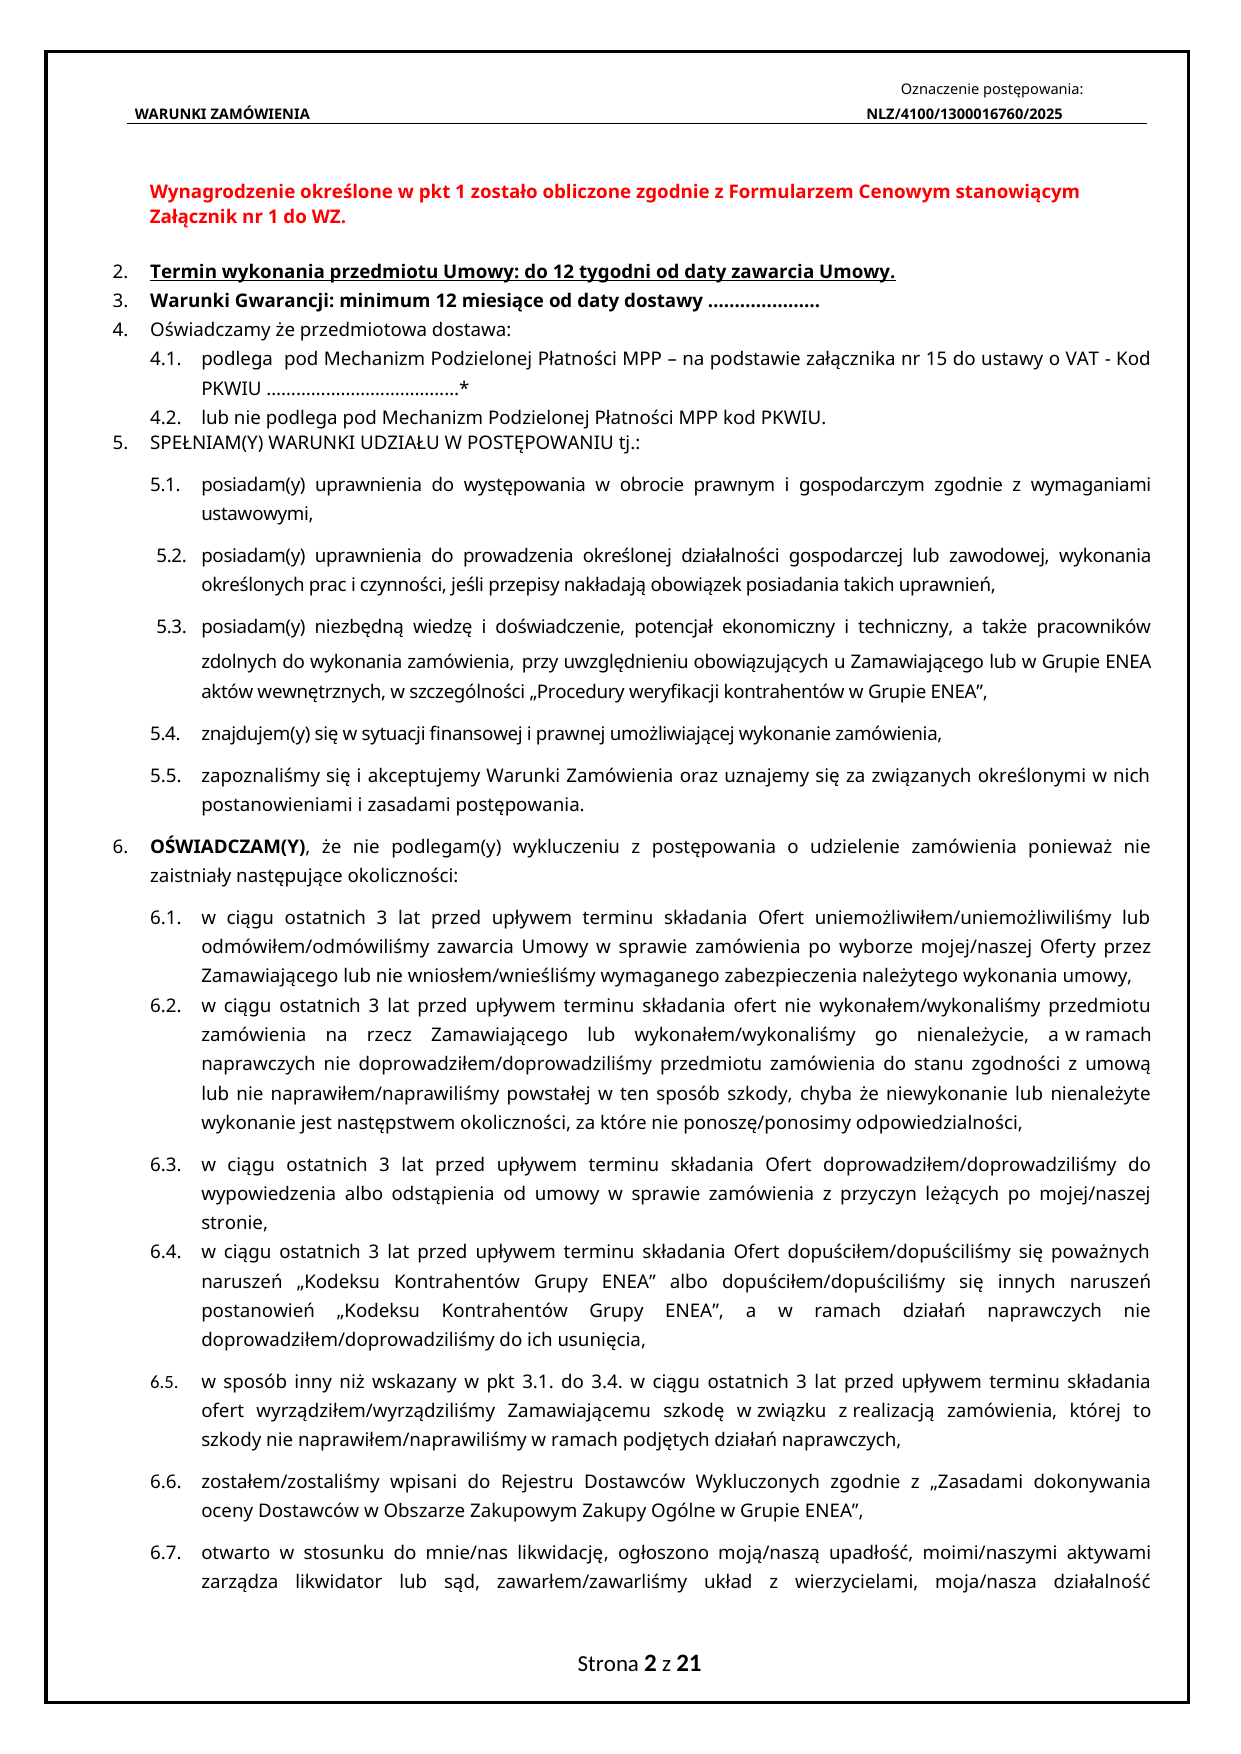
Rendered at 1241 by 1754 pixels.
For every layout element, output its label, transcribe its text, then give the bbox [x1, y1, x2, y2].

list posiadam(y) niezbędną wiedzę i doświadczenie, potencjał ekonomiczny i techniczny, a także pracowników zdolnych do wykonania zamówienia, przy uwzględnieniu obowiązujących u Zamawiającego lub w Grupie ENEA aktów wewnętrznych, w szczególności „Procedury weryfikacji kontrahentów w Grupie ENEA”, [156, 613, 1152, 704]
list Warunki Gwarancji: minimum 12 miesiące od daty dostawy ………………… [112, 284, 1152, 313]
list zapoznaliśmy się i akceptujemy Warunki Zamówienia oraz uznajemy się za związanych określonymi w nich postanowieniami i zasadami postępowania. [150, 762, 1152, 817]
list w ciągu ostatnich 3 lat przed upływem terminu składania Ofert uniemożliwiłem/uniemożliwiliśmy lub odmówiłem/odmówiliśmy zawarcia Umowy w sprawie zamówienia po wyborze mojej/naszej Oferty przez Zamawiającego lub nie wniosłem/wnieśliśmy wymaganego zabezpieczenia należytego wykonania umowy, [150, 904, 1152, 988]
list posiadam(y) uprawnienia do występowania w obrocie prawnym i gospodarczym zgodnie z wymaganiami ustawowymi, [150, 471, 1152, 526]
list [150, 1539, 1152, 1594]
list Wynagrodzenie określone w pkt 1 zostało obliczone zgodnie z Formularzem Cenowym stanowiącym Załącznik nr 1 do WZ. [149, 178, 1152, 229]
list OŚWIADCZAM(Y), że nie podlegam(y) wykluczeniu z postępowania o udzielenie zamówienia ponieważ nie zaistniały następujące okoliczności: [112, 833, 1152, 888]
list podlega pod Mechanizm Podzielonej Płatności MPP – na podstawie załącznika nr 15 do ustawy o VAT - Kod PKWIU …………………………………* [150, 342, 1152, 400]
list Termin wykonania przedmiotu Umowy: do 12 tygodni od daty zawarcia Umowy. [112, 254, 1152, 284]
list w ciągu ostatnich 3 lat przed upływem terminu składania ofert nie wykonałem/wykonaliśmy przedmiotu zamówienia na rzecz Zamawiającego lub wykonałem/wykonaliśmy go nienależycie, a w ramach naprawczych nie doprowadziłem/doprowadziliśmy przedmiotu zamówienia do stanu zgodności z umową lub nie naprawiłem/naprawiliśmy powstałej w ten sposób szkody, chyba że niewykonanie lub nienależyte wykonanie jest następstwem okoliczności, za które nie ponoszę/ponosimy odpowiedzialności, [150, 992, 1152, 1134]
list SPEŁNIAM(Y) WARUNKI UDZIAŁU W POSTĘPOWANIU tj.: [112, 429, 1152, 455]
list w ciągu ostatnich 3 lat przed upływem terminu składania Ofert dopuściłem/dopuściliśmy się poważnych naruszeń „Kodeksu Kontrahentów Grupy ENEA” albo dopuściłem/dopuściliśmy się innych naruszeń postanowień „Kodeksu Kontrahentów Grupy ENEA”, a w ramach działań naprawczych nie doprowadziłem/doprowadziliśmy do ich usunięcia, [150, 1239, 1152, 1352]
list lub nie podlega pod Mechanizm Podzielonej Płatności MPP kod PKWIU. [150, 400, 1152, 429]
list znajdujem(y) się w sytuacji finansowej i prawnej umożliwiającej wykonanie zamówienia, [150, 720, 1152, 746]
list w sposób inny niż wskazany w pkt 3.1. do 3.4. w ciągu ostatnich 3 lat przed upływem terminu składania ofert wyrządziłem/wyrządziliśmy Zamawiającemu szkodę w związku z realizacją zamówienia, której to szkody nie naprawiłem/naprawiliśmy w ramach podjętych działań naprawczych, [150, 1368, 1152, 1452]
list posiadam(y) uprawnienia do prowadzenia określonej działalności gospodarczej lub zawodowej, wykonania określonych prac i czynności, jeśli przepisy nakładają obowiązek posiadania takich uprawnień, [156, 542, 1152, 597]
list w ciągu ostatnich 3 lat przed upływem terminu składania Ofert doprowadziłem/doprowadziliśmy do wypowiedzenia albo odstąpienia od umowy w sprawie zamówienia z przyczyn leżących po mojej/naszej stronie, [150, 1151, 1152, 1235]
list zostałem/zostaliśmy wpisani do Rejestru Dostawców Wykluczonych zgodnie z „Zasadami dokonywania oceny Dostawców w Obszarze Zakupowym Zakupy Ogólne w Grupie ENEA”, [150, 1468, 1152, 1523]
list Oświadczamy że przedmiotowa dostawa: [112, 313, 1152, 342]
